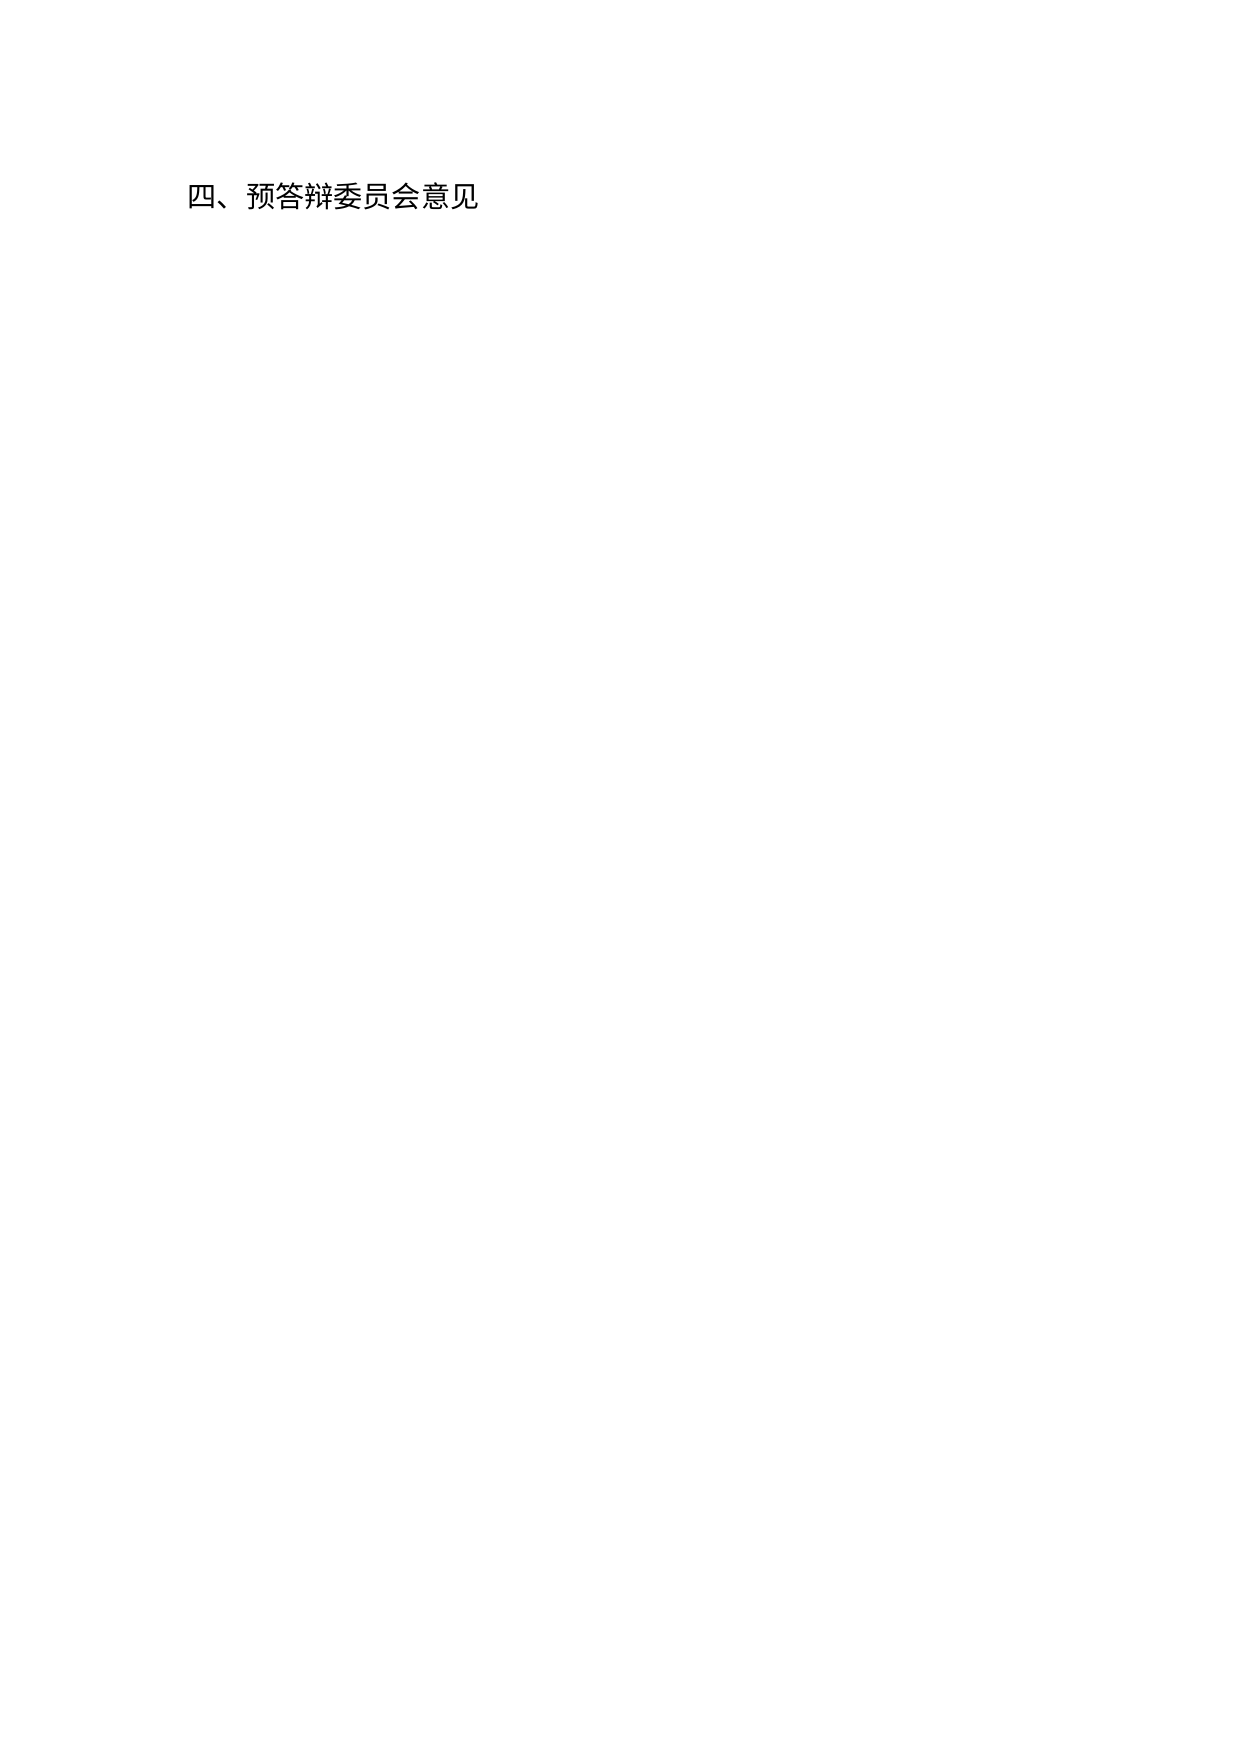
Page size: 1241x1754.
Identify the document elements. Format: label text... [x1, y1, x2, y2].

text 四、预答辩委员会意见 [187, 162, 1053, 227]
